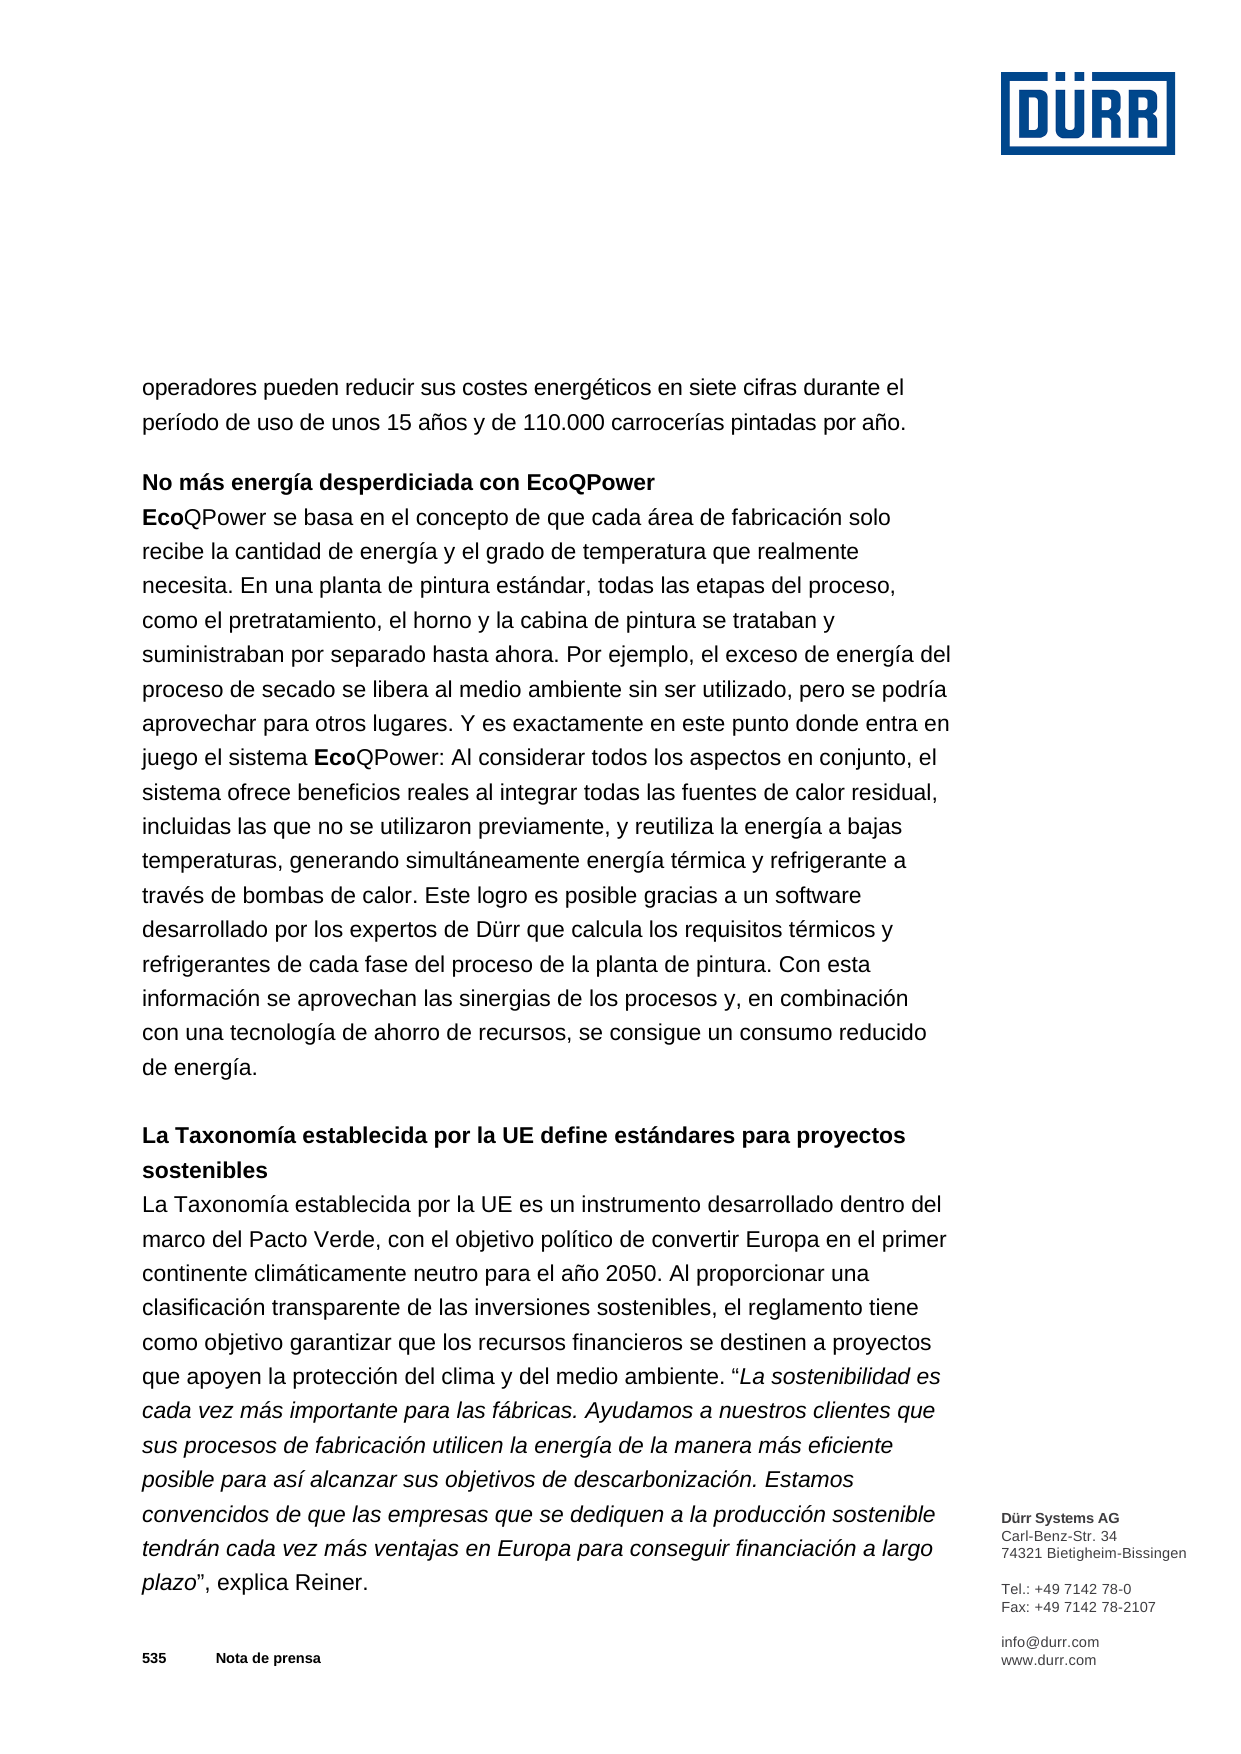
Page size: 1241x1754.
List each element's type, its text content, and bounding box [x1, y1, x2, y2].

text La Taxonomía establecida por la UE es un instrumento desarrollado dentro del marco del Pacto Verde, con el objetivo político de convertir Europa en el primer continente climáticamente neutro para el año 2050. Al proporcionar una clasificación transparente de las inversiones sostenibles, el reglamento tiene como objetivo garantizar que los recursos financieros se destinen a proyectos que apoyen la protección del clima y del medio ambiente. “La sostenibilidad es cada vez más importante para las fábricas. Ayudamos a nuestros clientes que sus procesos de fabricación utilicen la energía de la manera más eficiente posible para así alcanzar sus objetivos de descarbonización. Estamos convencidos de que las empresas que se dediquen a la producción sostenible tendrán cada vez más ventajas en Europa para conseguir financiación a largo plazo”, explica Reiner. [142, 1183, 951, 1596]
picture [1001, 72, 1175, 155]
text No más energía desperdiciada con EcoQPower [142, 461, 951, 496]
text La Taxonomía establecida por la UE define estándares para proyectos sostenibles [142, 1114, 951, 1183]
text EcoQPower se basa en el concepto de que cada área de fabricación solo recibe la cantidad de energía y el grado de temperatura que realmente necesita. En una planta de pintura estándar, todas las etapas del proceso, como el pretratamiento, el horno y la cabina de pintura se trataban y suministraban por separado hasta ahora. Por ejemplo, el exceso de energía del proceso de secado se libera al medio ambiente sin ser utilizado, pero se podría aprovechar para otros lugares. Y es exactamente en este punto donde entra en juego el sistema EcoQPower: Al considerar todos los aspectos en conjunto, el sistema ofrece beneficios reales al integrar todas las fuentes de calor residual, incluidas las que no se utilizaron previamente, y reutiliza la energía a bajas temperaturas, generando simultáneamente energía térmica y refrigerante a través de bombas de calor. Este logro es posible gracias a un software desarrollado por los expertos de Dürr que calcula los requisitos térmicos y refrigerantes de cada fase del proceso de la planta de pintura. Con esta información se aprovechan las sinergias de los procesos y, en combinación con una tecnología de ahorro de recursos, se consigue un consumo reducido de energía. [142, 496, 951, 1080]
